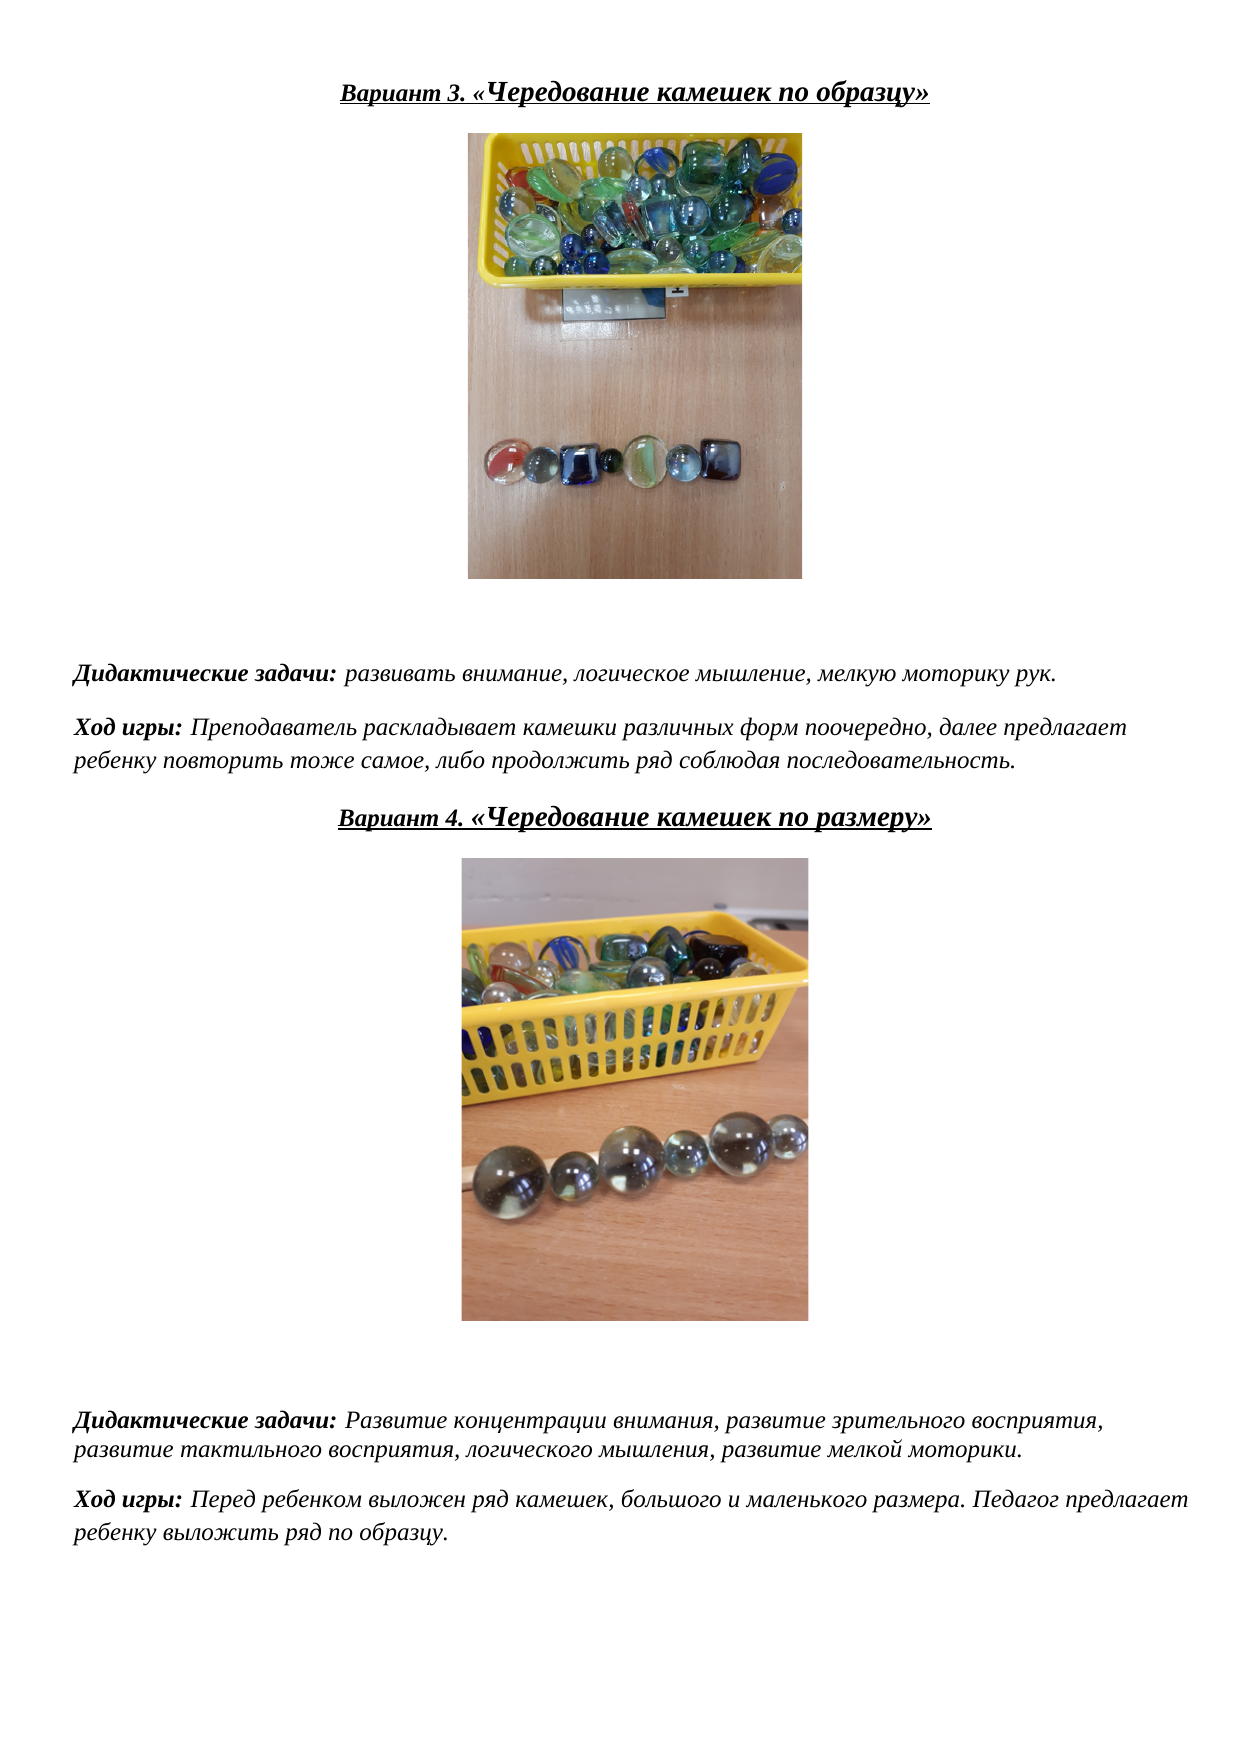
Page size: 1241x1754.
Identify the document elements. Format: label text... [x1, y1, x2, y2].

text Вариант 3. «Чередование камешек по образцу» [74, 74, 1196, 107]
text Ход игры: Перед ребенком выложен ряд камешек, большого и маленького размера. Педагог предлагает ребенку выложить ряд по образцу. [74, 1484, 1196, 1546]
text Дидактические задачи: Развитие концентрации внимания, развитие зрительного восприятия, развитие тактильного восприятия, логического мышления, развитие мелкой моторики. [74, 1405, 1196, 1463]
picture [467, 133, 803, 579]
text Ход игры: Преподаватель раскладывает камешки различных форм поочередно, далее предлагает ребенку повторить тоже самое, либо продолжить ряд соблюдая последовательность. [74, 712, 1196, 774]
picture [461, 858, 809, 1321]
text Вариант 4. «Чередование камешек по размеру» [74, 799, 1196, 833]
text Дидактические задачи: развивать внимание, логическое мышление, мелкую моторику рук. [74, 658, 1196, 686]
